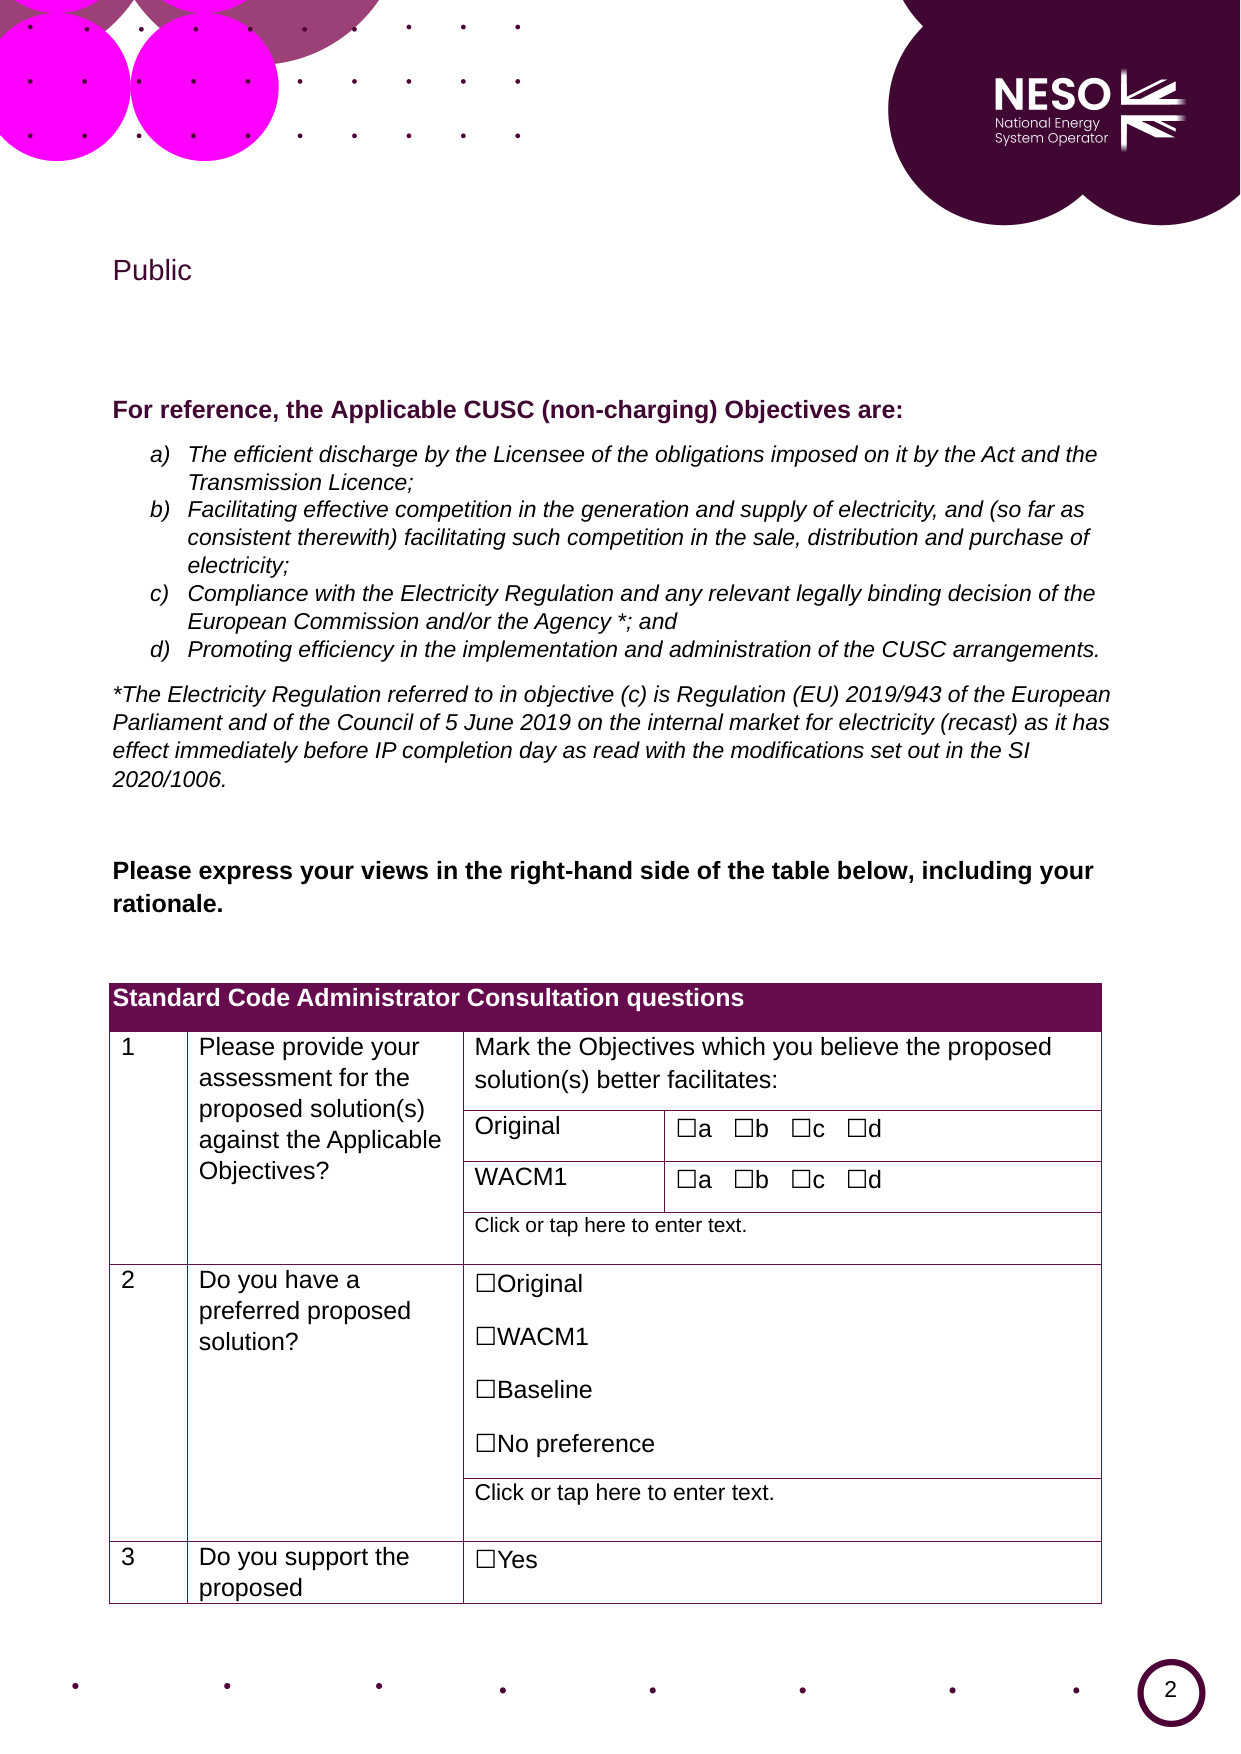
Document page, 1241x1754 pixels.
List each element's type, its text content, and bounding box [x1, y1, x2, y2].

text For reference, the Applicable CUSC (non-charging) Objectives are: [112, 395, 1128, 424]
table_cell 3 [110, 1542, 187, 1603]
table_cell Mark the Objectives which you believe the proposed solution(s) better facilitates: [464, 1032, 1101, 1110]
table_cell Original WACM1 Baseline No preference [464, 1265, 1101, 1478]
list Promoting efficiency in the implementation and administration of the CUSC arrangements. [150, 636, 1128, 662]
table_cell 2 [110, 1265, 187, 1541]
table_cell Do you have a preferred proposed solution? [188, 1265, 463, 1541]
text Please express your views in the right-hand side of the table below, including your rationale. [112, 856, 1128, 918]
table_cell Original [464, 1111, 664, 1161]
list Facilitating effective competition in the generation and supply of electricity, and (so far as consistent therewith) facilitating such competition in the sale, distribution and purchase of electricity; [150, 496, 1128, 579]
table_cell Please provide your assessment for the proposed solution(s) against the Applicable Objectives? [188, 1032, 463, 1264]
table_cell a b c d [665, 1111, 1101, 1161]
picture [0, 0, 1241, 1754]
list The efficient discharge by the Licensee of the obligations imposed on it by the Act and the Transmission Licence; [150, 441, 1128, 495]
text *The Electricity Regulation referred to in objective (c) is Regulation (EU) 2019/943 of the European Parliament and of the Council of 5 June 2019 on the internal market for electricity (recast) as it has effect immediately before IP completion day as read with the modifications set out in the SI 2020/1006. [112, 681, 1128, 792]
table_cell 1 [110, 1032, 187, 1264]
table_cell a b c d [665, 1162, 1101, 1212]
table_cell Yes No [464, 1542, 1101, 1603]
list Compliance with the Electricity Regulation and any relevant legally binding decision of the European Commission and/or the Agency *; and [150, 580, 1128, 634]
table_cell WACM1 [464, 1162, 664, 1212]
table_header Standard Code Administrator Consultation questions [110, 984, 1101, 1031]
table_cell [188, 1542, 463, 1603]
